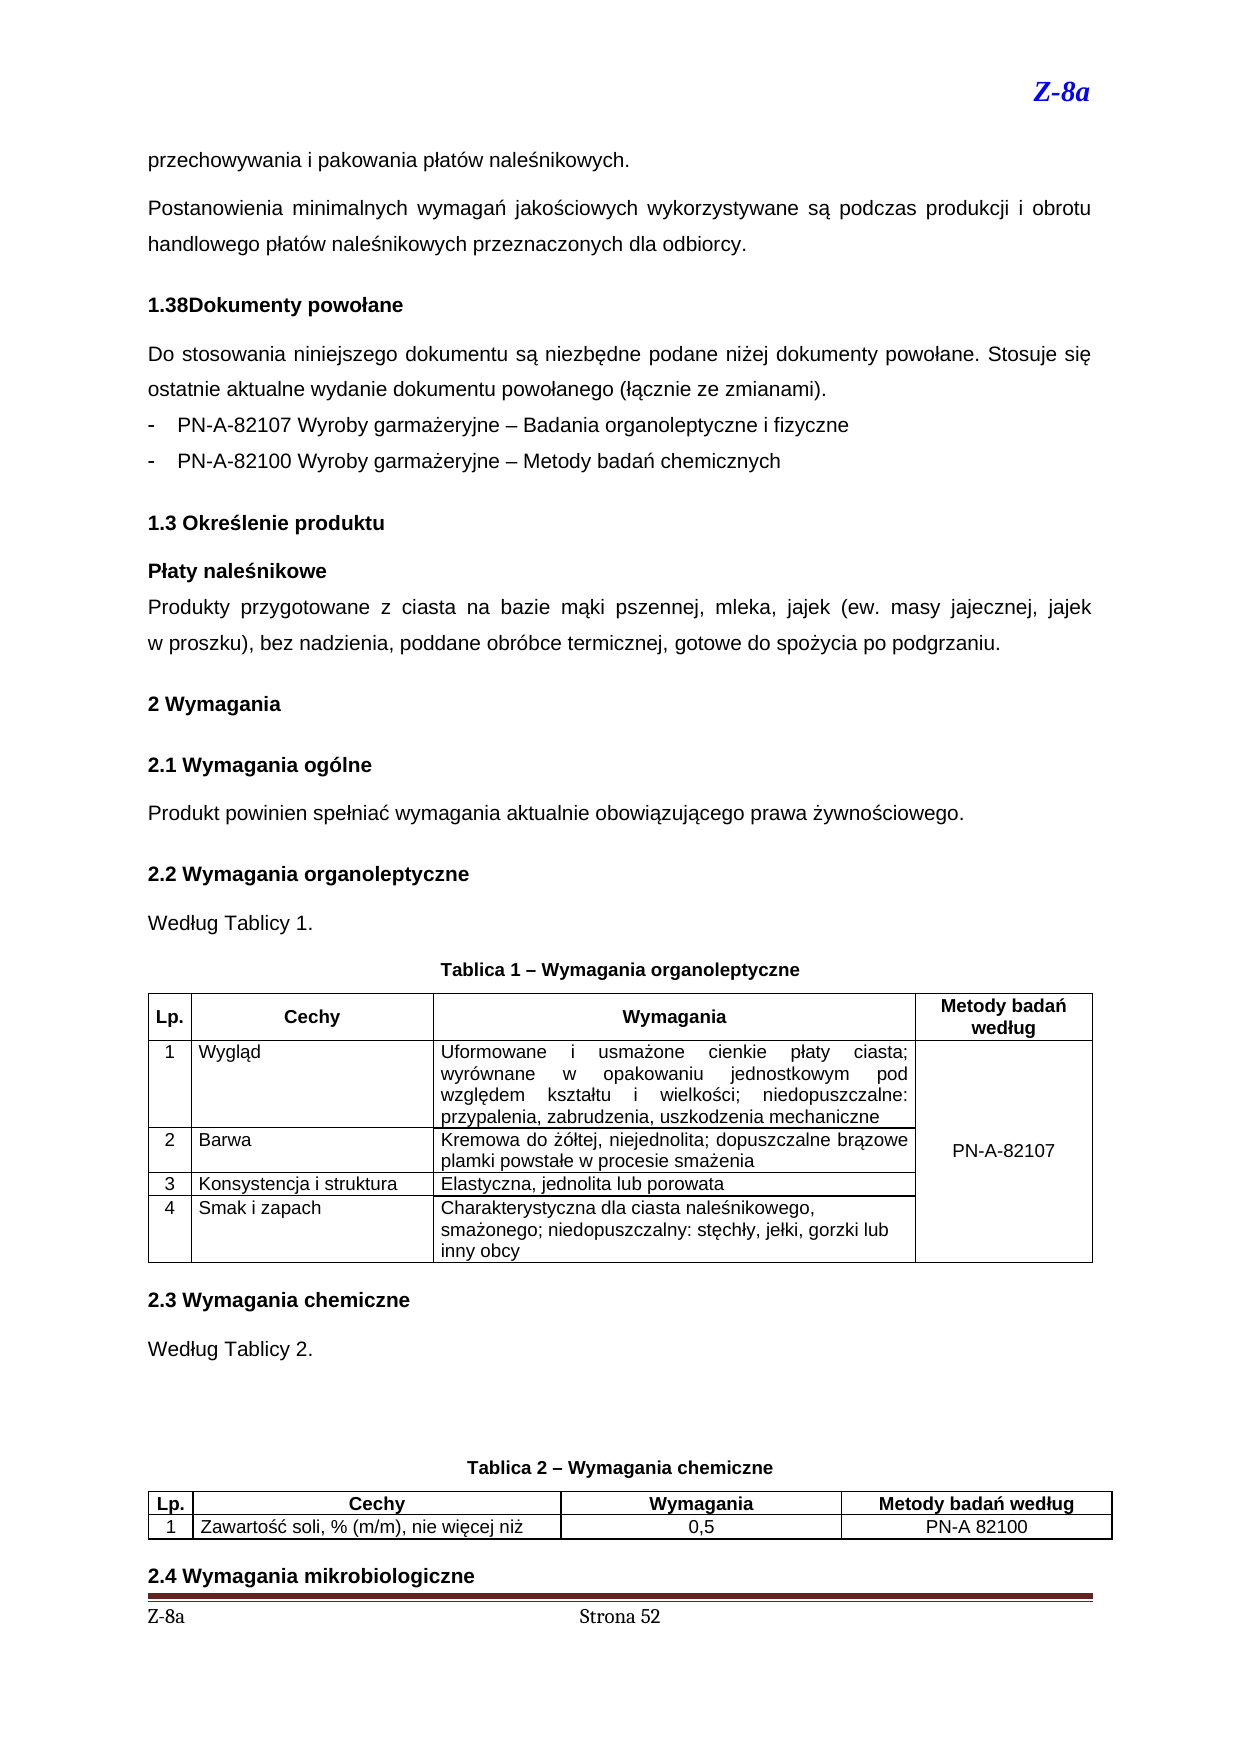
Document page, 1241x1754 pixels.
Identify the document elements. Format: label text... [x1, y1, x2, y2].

text 2 Wymagania [148, 692, 1093, 716]
list PN-A-82107 Wyroby garmażeryjne – Badania organoleptyczne i fizyczne [148, 413, 1093, 437]
table_header Wymagania [434, 994, 915, 1040]
table_header Cechy [194, 1492, 560, 1514]
table_header Lp. [149, 1492, 192, 1514]
text 2.2 Wymagania organoleptyczne [148, 862, 1093, 886]
text Płaty naleśnikowe [148, 559, 1093, 583]
text Tablica 2 – Wymagania chemiczne [148, 1457, 1093, 1478]
table_cell Konsystencja i struktura [192, 1173, 433, 1195]
table_header Cechy [192, 994, 433, 1040]
table_cell 2 [149, 1128, 191, 1172]
text Do stosowania niniejszego dokumentu są niezbędne podane niżej dokumenty powołane. Stosuje się ostatnie aktualne wydanie dokumentu powołanego (łącznie ze zmianami). [148, 341, 1093, 401]
text 2.4 Wymagania mikrobiologiczne [148, 1564, 1093, 1588]
table_cell 1 [149, 1515, 192, 1538]
table_cell PN-A 82100 [842, 1515, 1111, 1538]
text Produkty przygotowane z ciasta na bazie mąki pszennej, mleka, jajek (ew. masy jajecznej, jajek w proszku), bez nadzienia, poddane obróbce termicznej, gotowe do spożycia po podgrzaniu. [148, 595, 1093, 654]
table_cell Smak i zapach [192, 1196, 433, 1262]
table_cell PN-A-82107 [916, 1041, 1092, 1262]
list PN-A-82100 Wyroby garmażeryjne – Metody badań chemicznych [148, 449, 1093, 473]
table_header Metody badań według [916, 994, 1092, 1040]
text 2.1 Wymagania ogólne [148, 752, 1093, 776]
table_header Lp. [149, 994, 191, 1040]
text Postanowienia minimalnych wymagań jakościowych wykorzystywane są podczas produkcji i obrotu handlowego płatów naleśnikowych przeznaczonych dla odbiorcy. [148, 196, 1093, 256]
table_cell 0,5 [562, 1515, 841, 1538]
table_header Metody badań według [842, 1492, 1111, 1514]
table_cell Wygląd [192, 1041, 433, 1127]
table_cell 4 [149, 1196, 191, 1262]
text Tablica 1 – Wymagania organoleptyczne [148, 959, 1093, 980]
table_header Wymagania [562, 1492, 841, 1514]
table_cell Kremowa do żółtej, niejednolita; dopuszczalne brązowe plamki powstałe w procesie smażenia [434, 1129, 915, 1172]
table_cell Barwa [192, 1128, 433, 1172]
table_cell Charakterystyczna dla ciasta naleśnikowego, smażonego; niedopuszczalny: stęchły, jełki, gorzki lub inny obcy [434, 1197, 915, 1262]
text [148, 148, 1093, 172]
table_cell 1 [149, 1041, 191, 1127]
list Dokumenty powołane [148, 293, 1093, 317]
text 2.3 Wymagania chemiczne [148, 1288, 1093, 1312]
text 1.3 Określenie produktu [148, 510, 1093, 534]
table_cell Uformowane i usmażone cienkie płaty ciasta; wyrównane w opakowaniu jednostkowym pod względem kształtu i wielkości; niedopuszczalne: przypalenia, zabrudzenia, uszkodzenia mechaniczne [434, 1041, 915, 1127]
text Według Tablicy 2. [148, 1337, 1093, 1361]
text Według Tablicy 1. [148, 910, 1093, 934]
table_cell 3 [149, 1173, 191, 1195]
table_cell Elastyczna, jednolita lub porowata [434, 1173, 915, 1195]
table_cell Zawartość soli, % (m/m), nie więcej niż [194, 1515, 560, 1538]
text Produkt powinien spełniać wymagania aktualnie obowiązującego prawa żywnościowego. [148, 801, 1093, 825]
